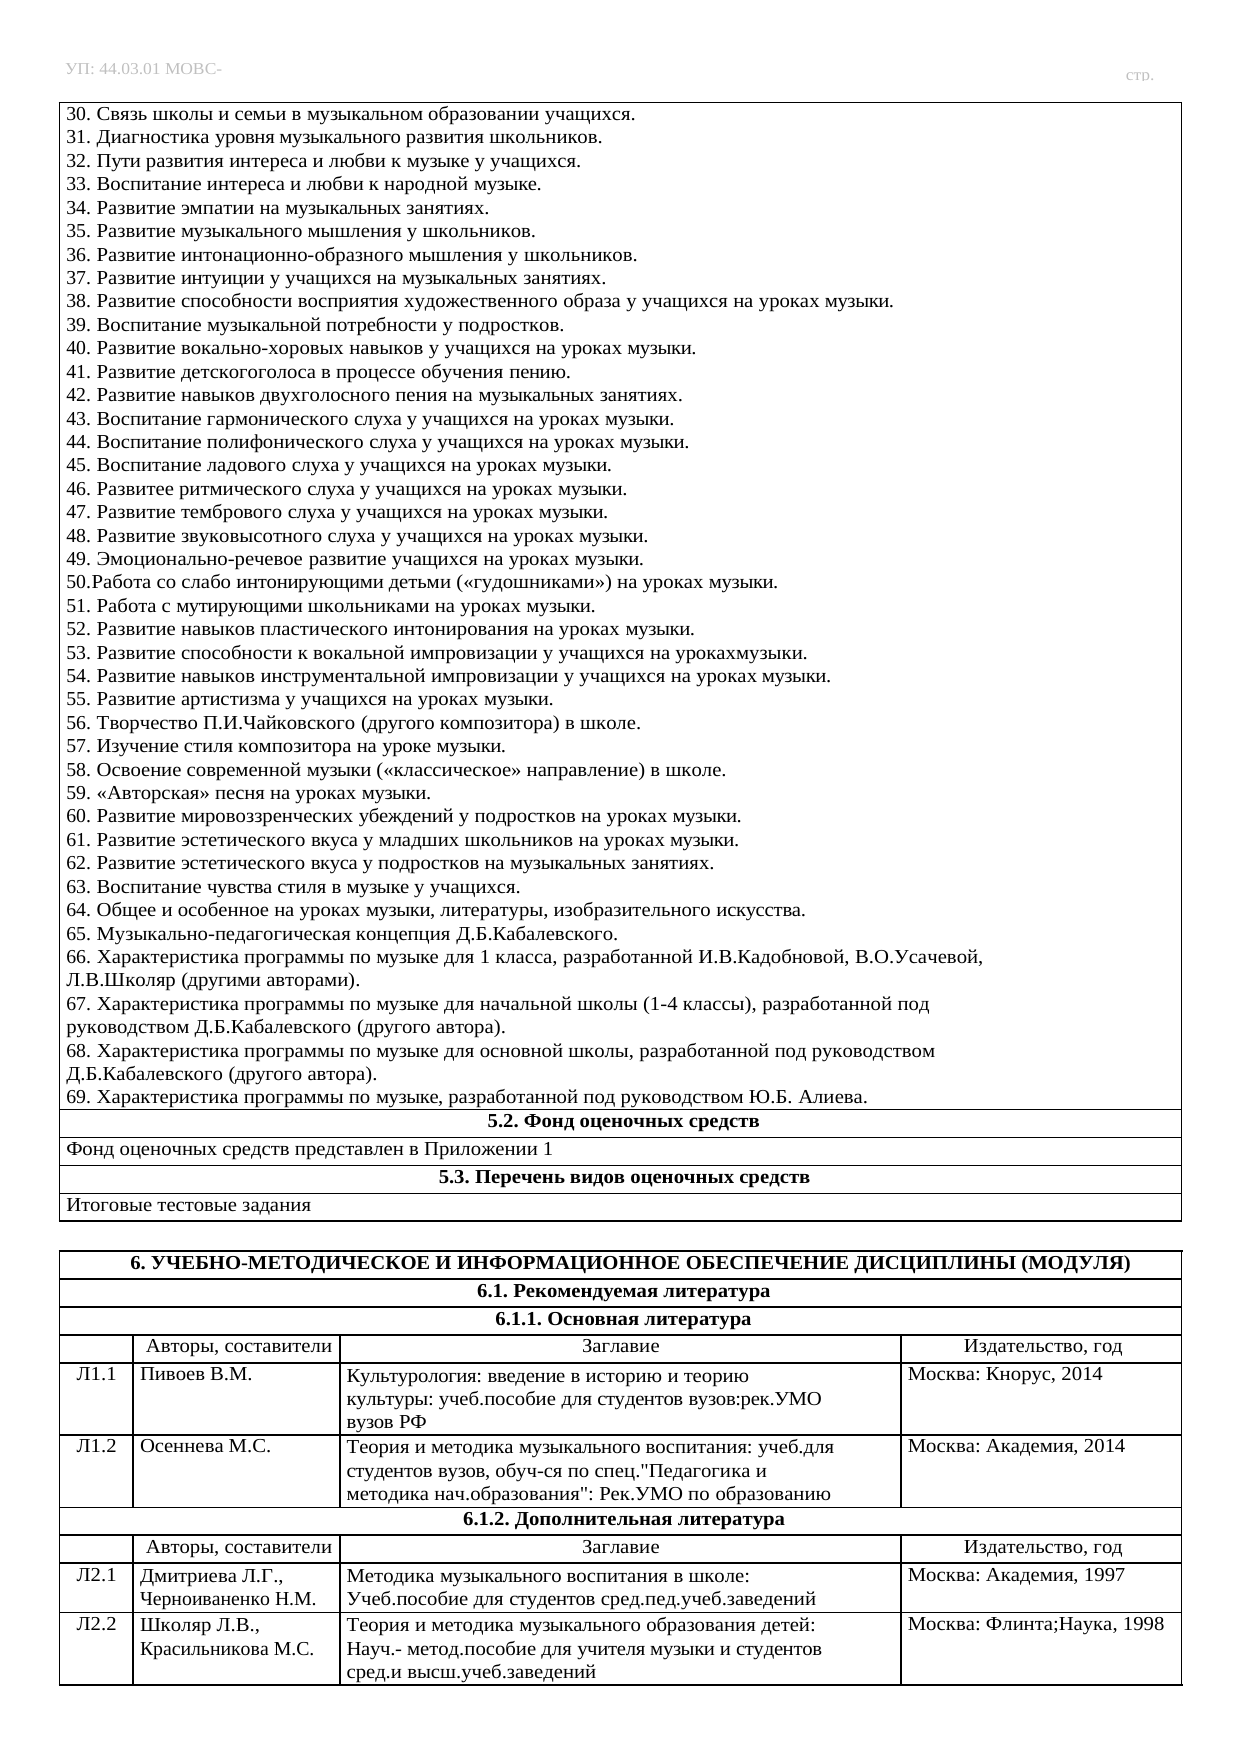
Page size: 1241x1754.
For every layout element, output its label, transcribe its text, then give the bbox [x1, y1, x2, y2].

table_cell Издательство, год [902, 1336, 1181, 1362]
table_cell Москва: Кнорус, 2014 [902, 1364, 1181, 1434]
table_cell Издательство, год [902, 1536, 1181, 1562]
table_cell Культурология: введение в историю и теорию культуры: учеб.пособие для студентов вузов:рек.УМО вузов РФ [341, 1364, 900, 1434]
table_cell [60, 1536, 132, 1562]
table_cell Авторы, составители [134, 1536, 339, 1562]
table_cell Авторы, составители [134, 1336, 339, 1362]
table_cell 5.2. Фонд оценочных средств [60, 1110, 1181, 1137]
table_cell Заглавие [341, 1336, 900, 1362]
table_cell Москва: Академия, 2014 [902, 1436, 1181, 1506]
table_cell Итоговые тестовые задания [60, 1194, 1181, 1220]
table_cell Л2.1 [60, 1564, 132, 1611]
table_cell Школяр Л.В., Красильникова М.С. [134, 1613, 339, 1684]
table_header Связь школы и семьи в музыкальном образовании учащихся. Диагностика уровня музыкального развития школьников. Пути развития интереса и любви к музыке у учащихся. Воспитание интереса и любви к народной музыке. Развитие эмпатии на музыкальных занятиях. Развитие музыкального мышления у школьников. Развитие интонационно-образного мышления у школьников. Развитие интуиции у учащихся на музыкальных занятиях. Развитие способности восприятия художественного образа у учащихся на уроках музыки. Воспитание музыкальной потребности у подростков. Развитие вокально-хоровых навыков у учащихся на уроках музыки. Развитие детскогоголоса в процессе обучения пению. Развитие навыков двухголосного пения на музыкальных занятиях. Воспитание гармонического слуха у учащихся на уроках музыки. Воспитание полифонического слуха у учащихся на уроках музыки. Воспитание ладового слуха у учащихся на уроках музыки. Развитее ритмического слуха у учащихся на уроках музыки. Развитие тембрового слуха у учащихся на уроках музыки. Развитие звуковысотного слуха у учащихся на уроках музыки. Эмоционально-речевое развитие учащихся на уроках музыки. Работа со слабо интонирующими детьми («гудошниками») на уроках музыки. Работа с мутирующими школьниками на уроках музыки. Развитие навыков пластического интонирования на уроках музыки. Развитие способности к вокальной импровизации у учащихся на ypoкахмузыки. Развитие навыков инструментальной импровизации у учащихся на уроках музыки. Развитие артистизма у учащихся на уроках музыки. Творчество П.И.Чайковского (другого композитора) в школе. Изучение стиля композитора на уроке музыки. Освоение современной музыки («классическое» направление) в школе. «Авторская» песня на уроках музыки. Развитие мировоззренческих убеждений у подростков на уроках музыки. Развитие эстетического вкуса у младших школьников на уроках музыки. Развитие эстетического вкуса у подростков на музыкальных занятиях. Воспитание чувства стиля в музыке у учащихся. Общее и особенное на уроках музыки, литературы, изобразительного искусства. Музыкально-педагогическая концепция Д.Б.Кабалевского. Характеристика программы по музыке для 1 класса, разработанной И.В.Кадобновой, В.О.Усачевой, Л.В.Школяр (другими авторами). Характеристика программы по музыке для начальной школы (1-4 классы), разработанной под руководством Д.Б.Кабалевского (другого автора). Характеристика программы по музыке для основной школы, разработанной под руководством Д.Б.Кабалевского (другого автора). Характеристика программы по музыке, разработанной под руководством Ю.Б. Алиева. [60, 103, 1181, 1109]
table_cell Л1.2 [60, 1436, 132, 1506]
table_cell Методика музыкального воспитания в школе: Учеб.пособие для студентов сред.пед.учеб.заведений [341, 1564, 900, 1611]
table_cell Л2.2 [60, 1613, 132, 1684]
table_cell Л1.1 [60, 1364, 132, 1434]
table_cell Фонд оценочных средств представлен в Приложении 1 [60, 1138, 1181, 1164]
table_cell 6.1. Рекомендуемая литература [60, 1280, 1181, 1306]
table_cell Осеннева М.С. [134, 1436, 339, 1506]
table_cell Дмитриева Л.Г., Черноиваненко Н.М. [134, 1564, 339, 1611]
table_cell Москва: Флинта;Наука, 1998 [902, 1613, 1181, 1684]
table_cell 6.1.1. Основная литература [60, 1308, 1181, 1334]
table_cell Пивоев В.М. [134, 1364, 339, 1434]
table_cell Теория и методика музыкального образования детей: Науч.- метод.пособие для учителя музыки и студентов сред.и высш.учеб.заведений [341, 1613, 900, 1684]
table_cell Теория и методика музыкального воспитания: учеб.для студентов вузов, обуч-ся по спец."Педагогика и методика нач.образования": Рек.УМО по образованию [341, 1436, 900, 1506]
table_cell Заглавие [341, 1536, 900, 1562]
table_cell 5.3. Перечень видов оценочных средств [60, 1166, 1181, 1192]
table_cell Москва: Академия, 1997 [902, 1564, 1181, 1611]
table_header 6. УЧЕБНО-МЕТОДИЧЕСКОЕ И ИНФОРМАЦИОННОЕ ОБЕСПЕЧЕНИЕ ДИСЦИПЛИНЫ (МОДУЛЯ) [60, 1252, 1181, 1278]
table_cell 6.1.2. Дополнительная литература [60, 1508, 1181, 1534]
table_cell [60, 1336, 132, 1362]
